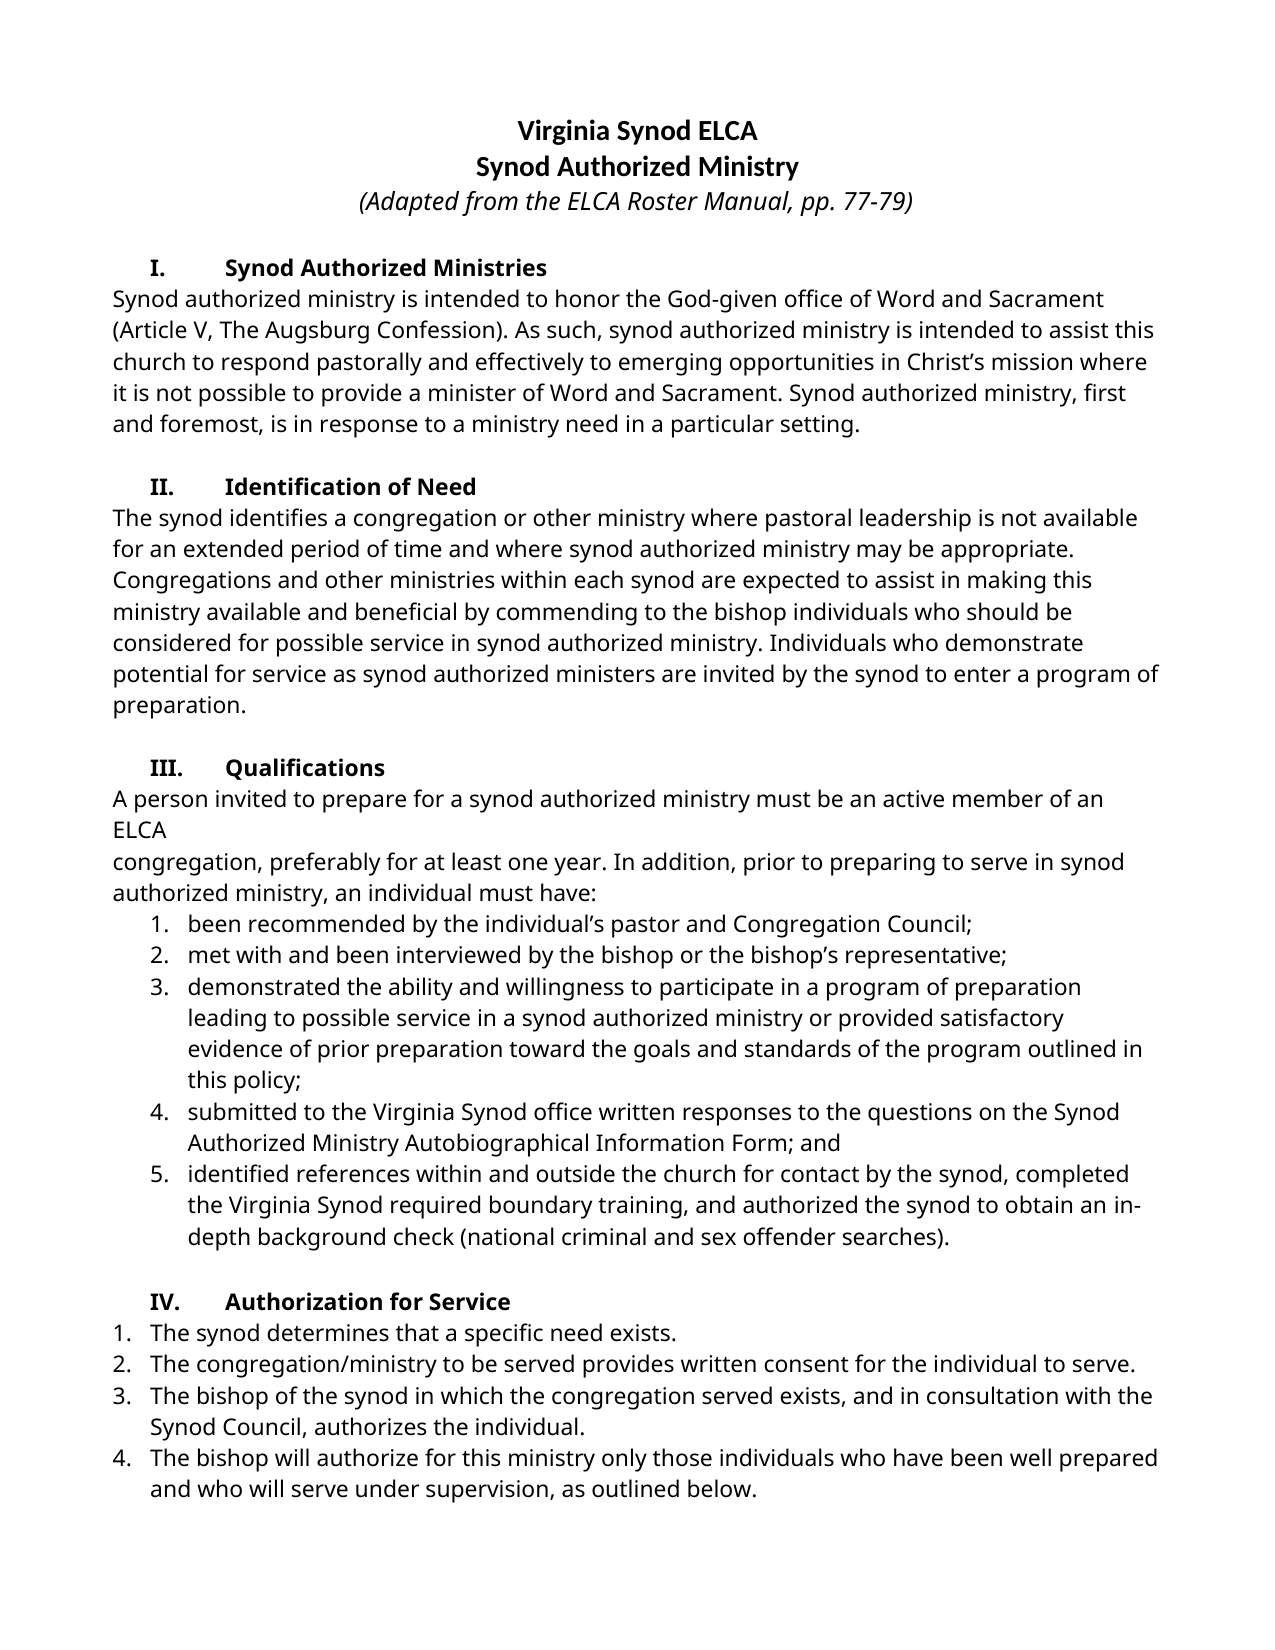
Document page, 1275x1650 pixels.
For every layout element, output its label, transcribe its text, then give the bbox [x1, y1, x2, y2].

list The bishop will authorize for this ministry only those individuals who have been well prepared and who will serve under supervision, as outlined below. [112, 1442, 1162, 1505]
text Virginia Synod ELCA [112, 112, 1162, 148]
list The bishop of the synod in which the congregation served exists, and in consultation with the Synod Council, authorizes the individual. [112, 1380, 1162, 1442]
list demonstrated the ability and willingness to participate in a program of preparation leading to possible service in a synod authorized ministry or provided satisfactory evidence of prior preparation toward the goals and standards of the program outlined in this policy; [150, 971, 1162, 1096]
list Qualifications [150, 752, 1162, 783]
text (Adapted from the ELCA Roster Manual, pp. 77-79) [112, 184, 1162, 218]
text congregation, preferably for at least one year. In addition, prior to preparing to serve in synod authorized ministry, an individual must have: [112, 846, 1162, 908]
list The congregation/ministry to be served provides written consent for the individual to serve. [112, 1348, 1162, 1380]
list submitted to the Virginia Synod office written responses to the questions on the Synod Authorized Ministry Autobiographical Information Form; and [150, 1096, 1162, 1158]
text Synod Authorized Ministry [112, 148, 1162, 184]
list The synod determines that a specific need exists. [112, 1317, 1162, 1348]
text Synod authorized ministry is intended to honor the God-given office of Word and Sacrament (Article V, The Augsburg Confession). As such, synod authorized ministry is intended to assist this church to respond pastorally and effectively to emerging opportunities in Christ’s mission where it is not possible to provide a minister of Word and Sacrament. Synod authorized ministry, first and foremost, is in response to a ministry need in a particular setting. [112, 283, 1162, 439]
list met with and been interviewed by the bishop or the bishop’s representative; [150, 939, 1162, 971]
text The synod identifies a congregation or other ministry where pastoral leadership is not available for an extended period of time and where synod authorized ministry may be appropriate. Congregations and other ministries within each synod are expected to assist in making this ministry available and beneficial by commending to the bishop individuals who should be considered for possible service in synod authorized ministry. Individuals who demonstrate potential for service as synod authorized ministers are invited by the synod to enter a program of preparation. [112, 502, 1162, 721]
list Synod Authorized Ministries [150, 252, 1162, 283]
text A person invited to prepare for a synod authorized ministry must be an active member of an ELCA [112, 783, 1162, 846]
list Authorization for Service [150, 1286, 1162, 1317]
list identified references within and outside the church for contact by the synod, completed the Virginia Synod required boundary training, and authorized the synod to obtain an in-depth background check (national criminal and sex offender searches). [150, 1158, 1162, 1252]
list been recommended by the individual’s pastor and Congregation Council; [150, 908, 1162, 939]
list Identification of Need [150, 471, 1162, 502]
